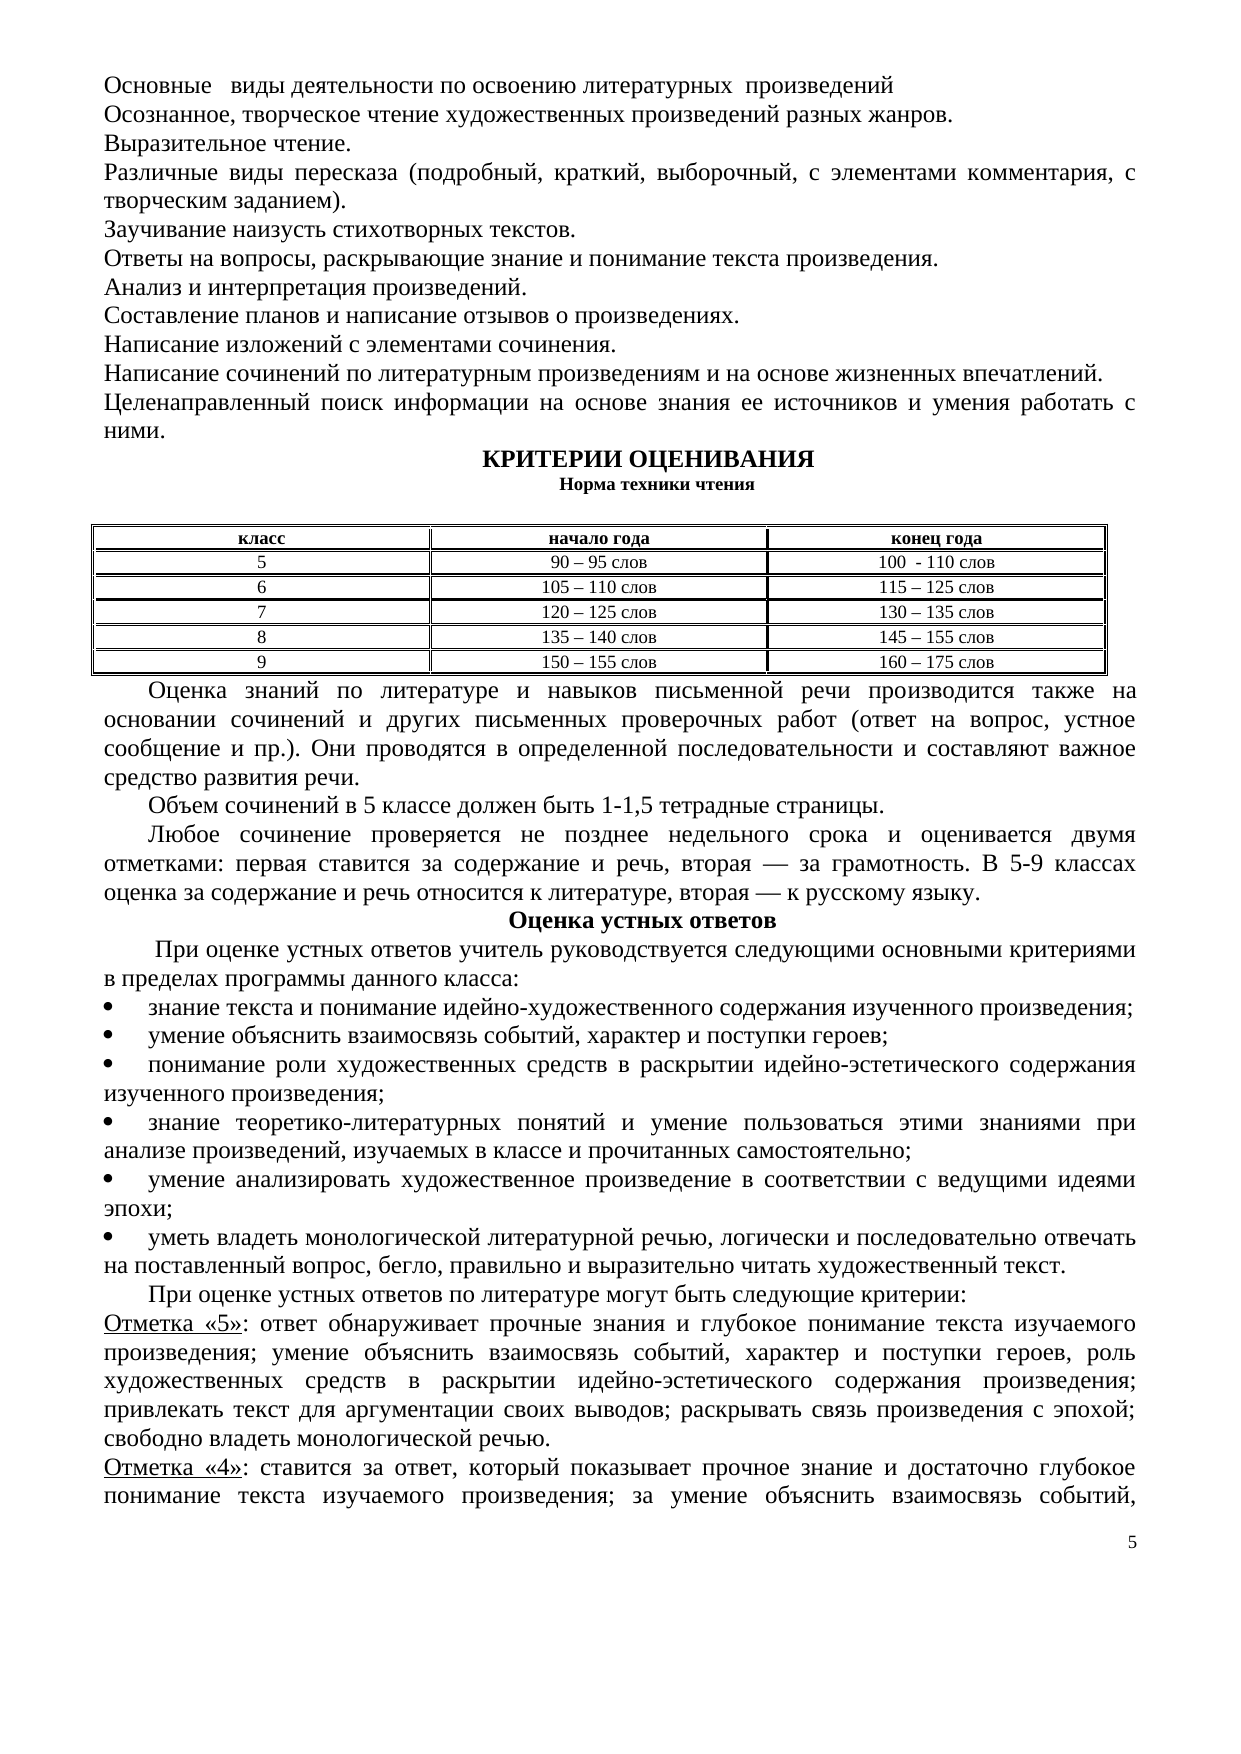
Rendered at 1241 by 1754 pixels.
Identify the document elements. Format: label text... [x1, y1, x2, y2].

text При оценке устных ответов учитель руководствуется следующими основными критериями в пределах программы данного класса: [103, 934, 1137, 992]
table_cell 5 [94, 548, 429, 573]
table_cell 8 [92, 623, 431, 647]
table_cell 115 – 125 слов [769, 573, 1105, 598]
text Заучивание наизусть стихотворных текстов. [103, 214, 1137, 243]
list умение анализировать художественное произведение в соответствии с ведущими идеями эпохи; [103, 1164, 1137, 1222]
text Любое сочинение проверяется не позднее недельного срока и оценивается двумя отметками: первая ставится за содержание и речь, вторая — за грамотность. В 5-9 классах оценка за содержание и речь относится к литературе, вторая — к русскому языку. [103, 819, 1137, 905]
text Ответы на вопросы, раскрывающие знание и понимание текста произведения. [103, 243, 1137, 272]
table_cell 120 – 125 слов [432, 601, 766, 623]
table_header класс [94, 527, 431, 548]
list знание теоретико-литературных понятий и умение пользоваться этими знаниями при анализе произведений, изучаемых в классе и прочитанных самостоятельно; [103, 1107, 1137, 1164]
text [103, 1452, 1137, 1509]
table_cell 6 [94, 573, 429, 598]
text Отметка «5»: ответ обнаруживает прочные знания и глубокое понимание текста изучаемого произведения; умение объяснить взаимосвязь событий, характер и поступки героев, роль художественных средств в раскрытии идейно-эстетического содержания произведения; привлекать текст для аргументации своих выводов; раскрывать связь произведения с эпохой; свободно владеть монологической речью. [103, 1308, 1137, 1452]
text Написание сочинений по литературным произведениям и на основе жизненных впечатлений. [103, 358, 1137, 387]
list понимание роли художественных средств в раскрытии идейно-эстетического содержания изученного произведения; [103, 1049, 1137, 1107]
text Осознанное, творческое чтение художественных произведений разных жанров. [103, 99, 1137, 128]
text Составление планов и написание отзывов о произведениях. [103, 301, 1137, 329]
table_cell 160 – 175 слов [767, 648, 1105, 672]
table_cell 130 – 135 слов [769, 598, 1106, 623]
text Объем сочинений в 5 классе должен быть 1-1,5 тетрадные страницы. [103, 790, 1137, 819]
text Оценка устных ответов [103, 905, 1137, 934]
text Основные виды деятельности по освоению литературных произведений [103, 71, 1137, 99]
text Норма техники чтения [103, 473, 1137, 495]
table_header конец года [767, 527, 1104, 548]
table_cell 100 - 110 слов [769, 548, 1105, 573]
text Различные виды пересказа (подробный, краткий, выборочный, с элементами комментария, с творческим заданием). [103, 157, 1137, 214]
text Оценка знаний по литературе и навыков письменной речи производится также на основании сочинений и других письменных проверочных работ (ответ на вопрос, устное сообщение и пр.). Они проводятся в определенной последовательности и составляют важное средство развития речи. [103, 675, 1137, 790]
table_cell 90 – 95 слов [432, 552, 766, 573]
text Целенаправленный поиск информации на основе знания ее источников и умения работать с ними. [103, 387, 1137, 444]
table_cell 105 – 110 слов [432, 577, 766, 598]
list уметь владеть монологической литературной речью, логически и последовательно отвечать на поставленный вопрос, бегло, правильно и выразительно читать художественный текст. [103, 1222, 1137, 1279]
table_cell 7 [92, 598, 429, 623]
table_cell 145 – 155 слов [767, 623, 1106, 647]
table_header начало года [431, 525, 767, 548]
text Выразительное чтение. [103, 128, 1137, 157]
text При оценке устных ответов по литературе могут быть следующие критерии: [103, 1279, 1137, 1308]
text КРИТЕРИИ ОЦЕНИВАНИЯ [160, 444, 1137, 473]
table_cell 150 – 155 слов [431, 651, 767, 672]
table_cell 9 [94, 648, 431, 672]
list знание текста и понимание идейно-художественного содержания изученного произведения; [103, 992, 1137, 1020]
list умение объяснить взаимосвязь событий, характер и поступки героев; [103, 1020, 1137, 1049]
text Написание изложений с элементами сочинения. [103, 329, 1137, 358]
text Анализ и интерпретация произведений. [103, 272, 1137, 301]
table_cell 135 – 140 слов [432, 626, 766, 647]
